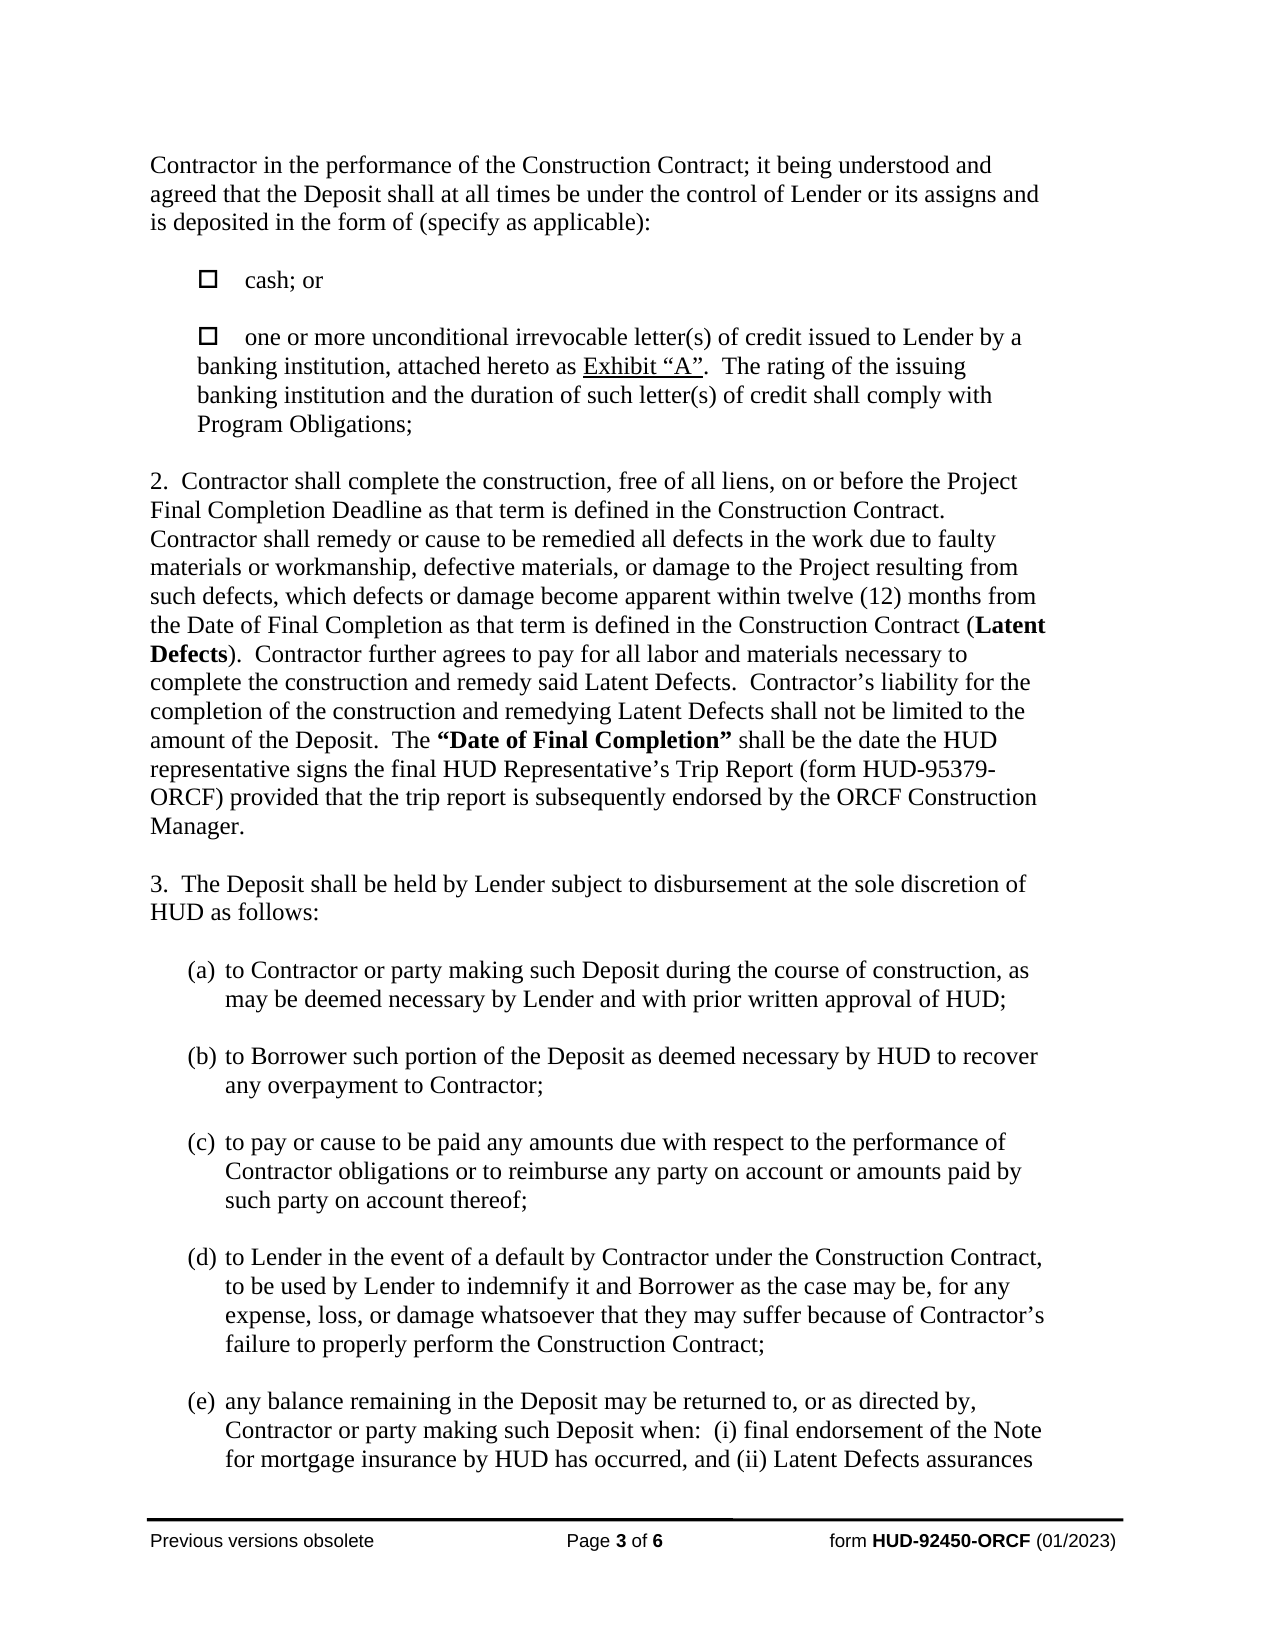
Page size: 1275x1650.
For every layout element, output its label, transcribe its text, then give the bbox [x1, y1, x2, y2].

list to Lender in the event of a default by Contractor under the Construction Contract, to be used by Lender to indemnify it and Borrower as the case may be, for any expense, loss, or damage whatsoever that they may suffer because of Contractor’s failure to properly perform the Construction Contract; [187, 1242, 1050, 1357]
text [150, 150, 1050, 236]
text 3. The Deposit shall be held by Lender subject to disbursement at the sole discretion of HUD as follows: [150, 869, 1050, 926]
text one or more unconditional irrevocable letter(s) of credit issued to Lender by a banking institution, attached hereto as Exhibit “A”. The rating of the issuing banking institution and the duration of such letter(s) of credit shall comply with Program Obligations; [197, 322, 1050, 437]
text cash; or [197, 265, 1050, 294]
list to Borrower such portion of the Deposit as deemed necessary by HUD to recover any overpayment to Contractor; [187, 1041, 1050, 1099]
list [187, 1386, 1050, 1472]
list to pay or cause to be paid any amounts due with respect to the performance of Contractor obligations or to reimburse any party on account or amounts paid by such party on account thereof; [187, 1127, 1050, 1214]
text 2. Contractor shall complete the construction, free of all liens, on or before the Project Final Completion Deadline as that term is defined in the Construction Contract. Contractor shall remedy or cause to be remedied all defects in the work due to faulty materials or workmanship, defective materials, or damage to the Project resulting from such defects, which defects or damage become apparent within twelve (12) months from the Date of Final Completion as that term is defined in the Construction Contract (Latent Defects). Contractor further agrees to pay for all labor and materials necessary to complete the construction and remedy said Latent Defects. Contractor’s liability for the completion of the construction and remedying Latent Defects shall not be limited to the amount of the Deposit. The “Date of Final Completion” shall be the date the HUD representative signs the final HUD Representative’s Trip Report (form HUD-95379-ORCF) provided that the trip report is subsequently endorsed by the ORCF Construction Manager. [150, 466, 1050, 840]
list to Contractor or party making such Deposit during the course of construction, as may be deemed necessary by Lender and with prior written approval of HUD; [187, 955, 1050, 1012]
